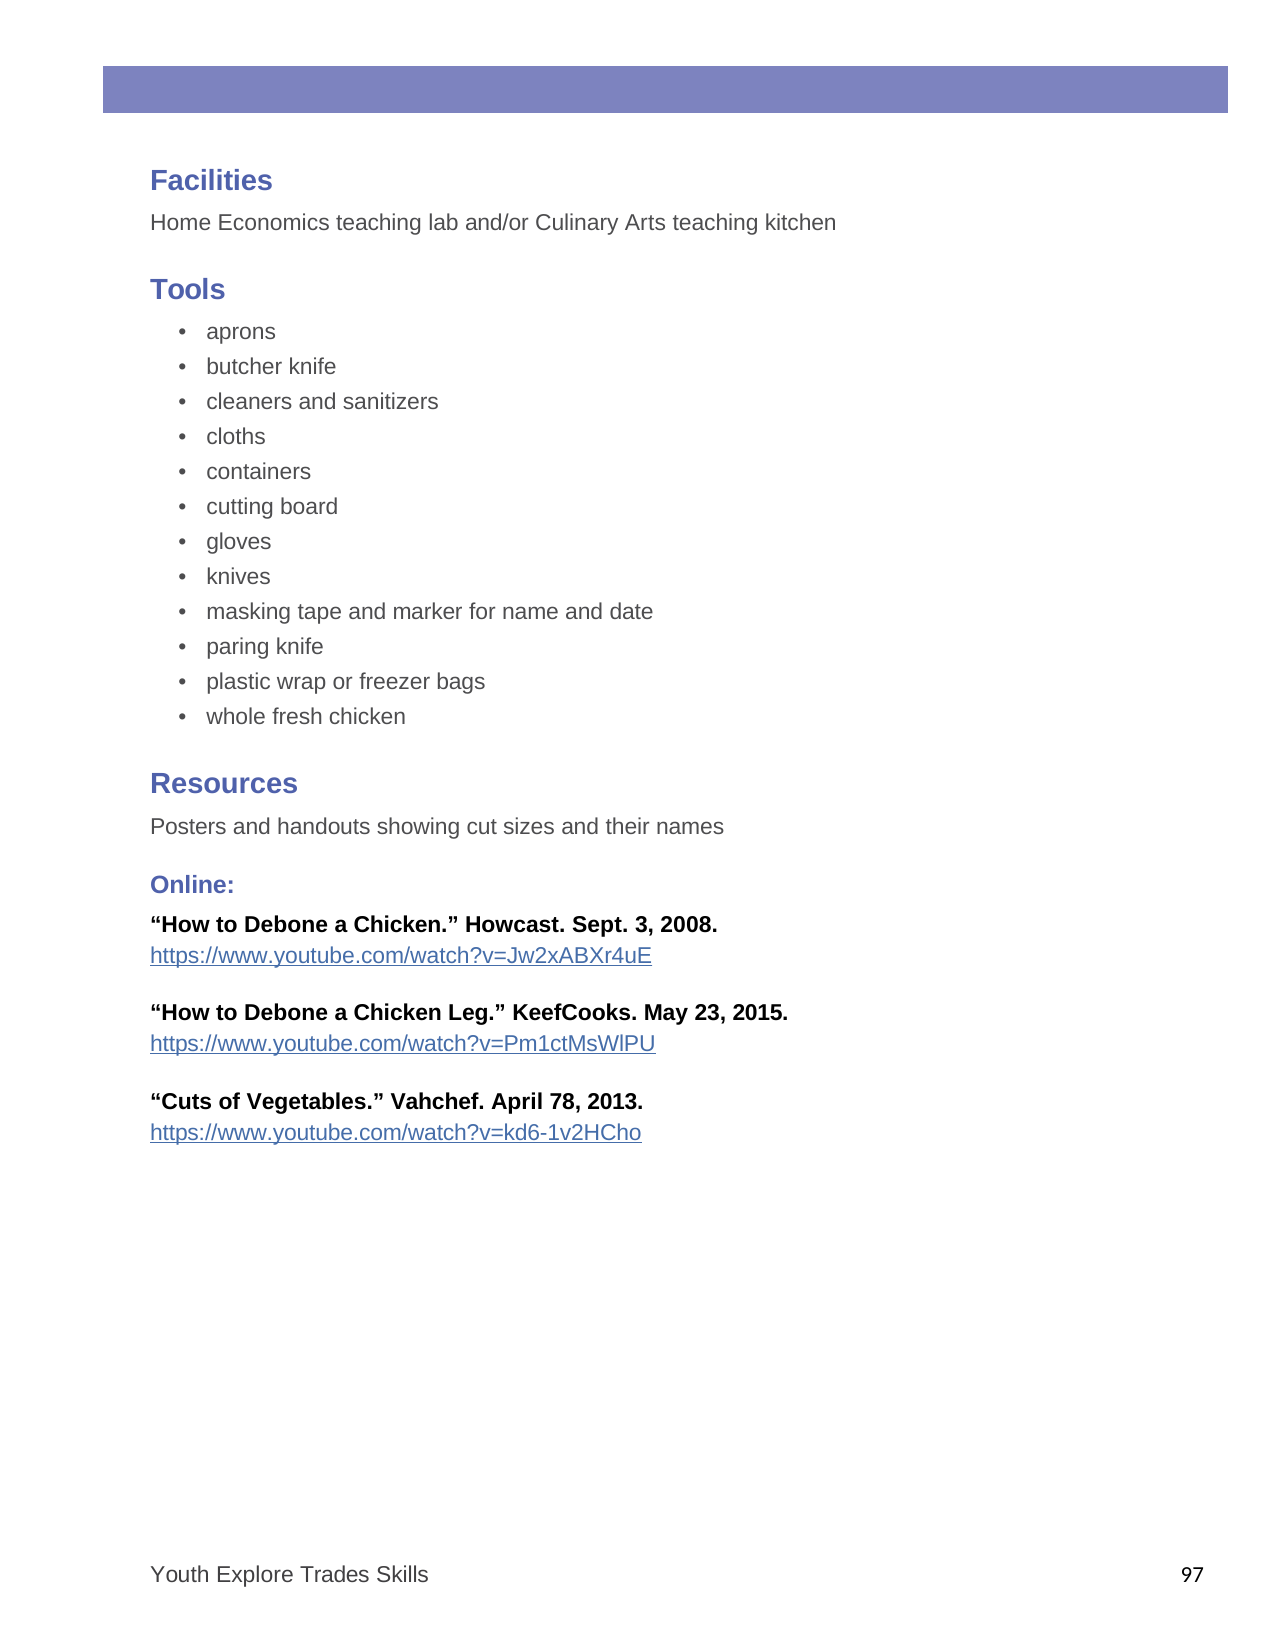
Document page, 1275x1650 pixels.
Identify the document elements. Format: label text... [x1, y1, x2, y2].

text Posters and handouts showing cut sizes and their names [150, 813, 1239, 839]
list cleaners and sanitizers [178, 388, 1239, 415]
list masking tape and marker for name and date [178, 598, 1239, 625]
list containers [178, 458, 1239, 485]
subtitle Facilities [150, 162, 1239, 196]
list aprons [178, 318, 1239, 345]
text Home Economics teaching lab and/or Culinary Arts teaching kitchen [150, 209, 1239, 235]
text https://www.youtube.com/watch?v=kd6-1v2HCho [150, 1119, 1239, 1145]
list whole fresh chicken [178, 703, 1239, 730]
subtitle Tools [150, 272, 1239, 305]
subtitle “Cuts of Vegetables.” Vahchef. April 78, 2013. [150, 1088, 1239, 1114]
subtitle “How to Debone a Chicken Leg.” KeefCooks. May 23, 2015. [150, 999, 1239, 1025]
list knives [178, 563, 1239, 590]
text https://www.youtube.com/watch?v=Pm1ctMsWlPU [150, 1030, 1239, 1057]
text https://www.youtube.com/watch?v=Jw2xABXr4uE [150, 942, 1239, 968]
subtitle Online: [150, 870, 1239, 899]
subtitle “How to Debone a Chicken.” Howcast. Sept. 3, 2008. [150, 911, 1239, 937]
list cloths [178, 423, 1239, 450]
subtitle Resources [150, 766, 1239, 800]
list butcher knife [178, 353, 1239, 380]
list plastic wrap or freezer bags [178, 668, 1239, 695]
list paring knife [178, 633, 1239, 660]
list gloves [178, 528, 1239, 555]
list cutting board [178, 493, 1239, 520]
